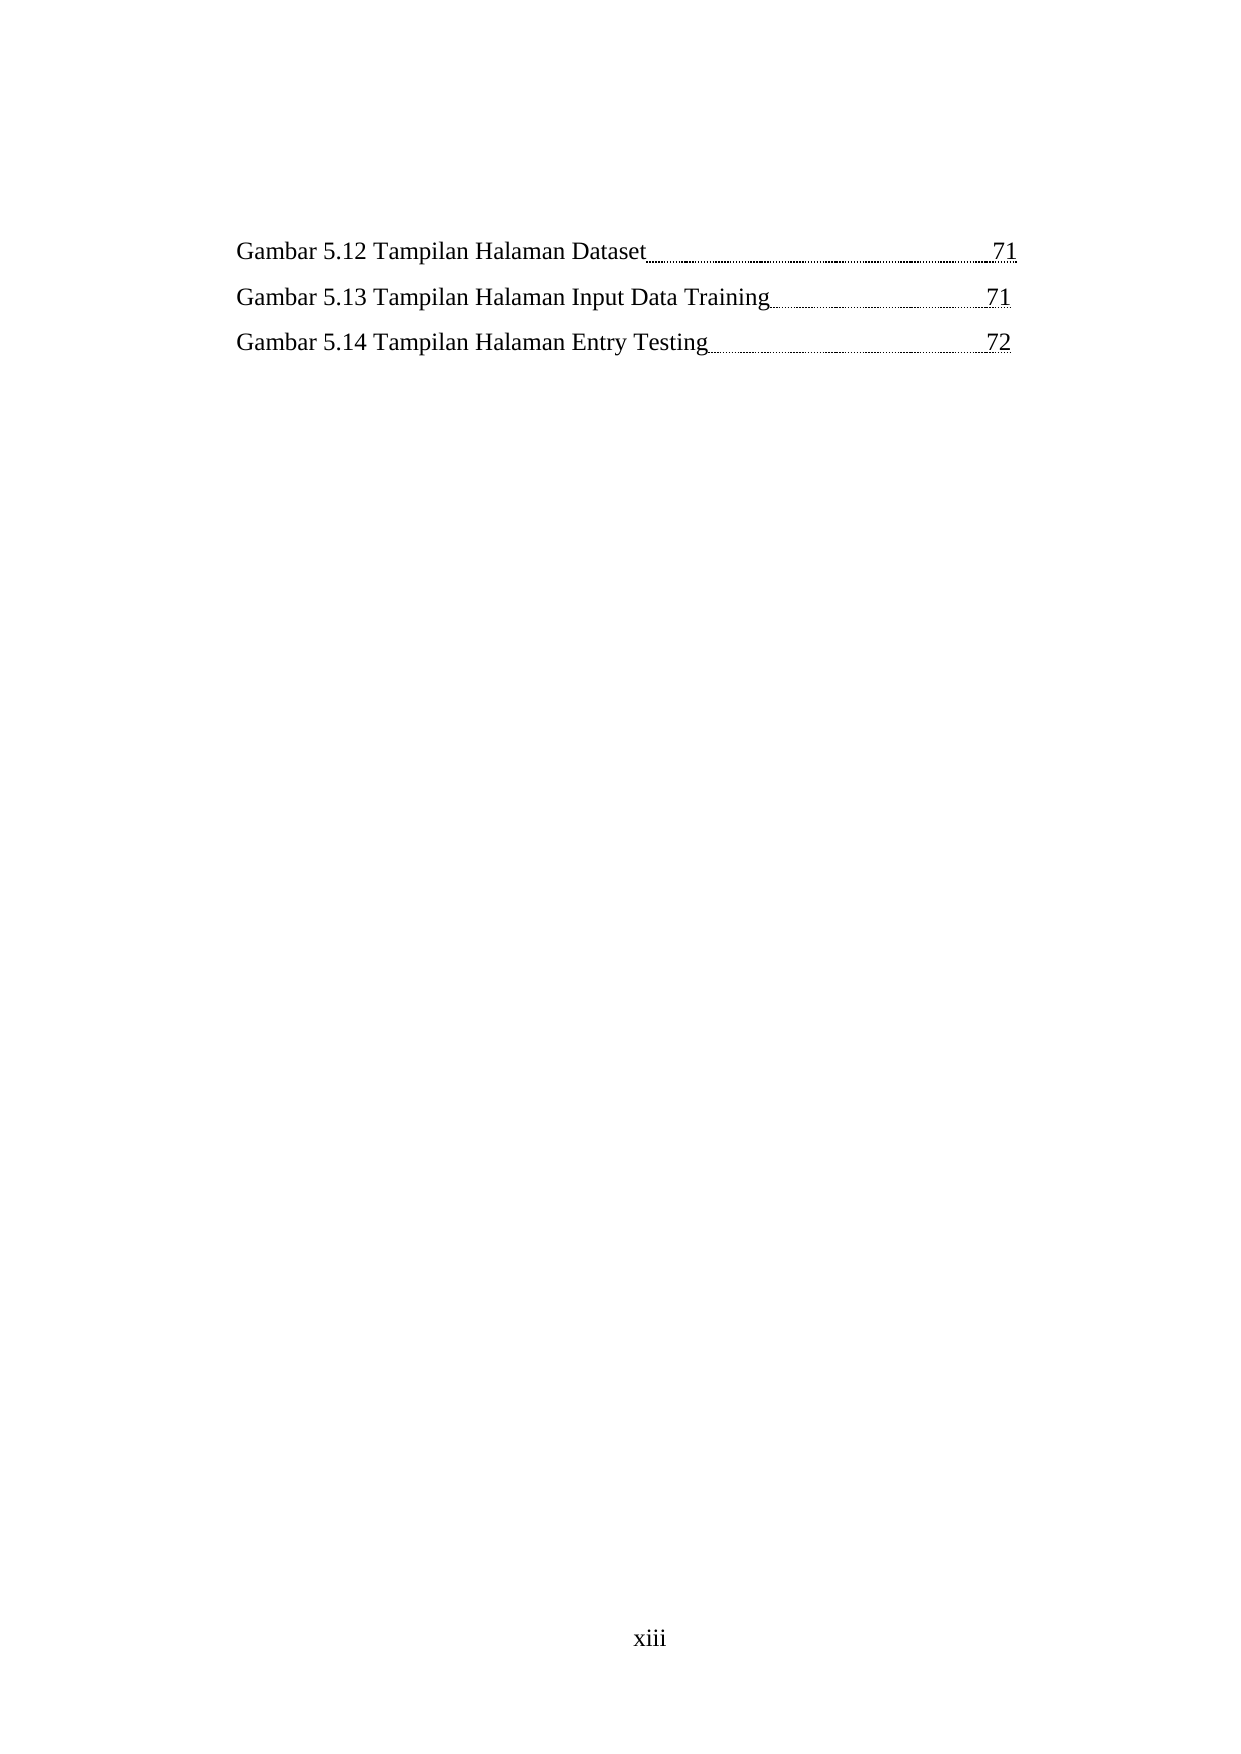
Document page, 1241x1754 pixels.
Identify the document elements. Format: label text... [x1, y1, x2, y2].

text Gambar 5.13 Tampilan Halaman Input Data Training 71 [236, 282, 1063, 310]
text Gambar 5.14 Tampilan Halaman Entry Testing 72 [236, 327, 1063, 356]
text Gambar 5.12 Tampilan Halaman Dataset 71 [236, 236, 1063, 265]
